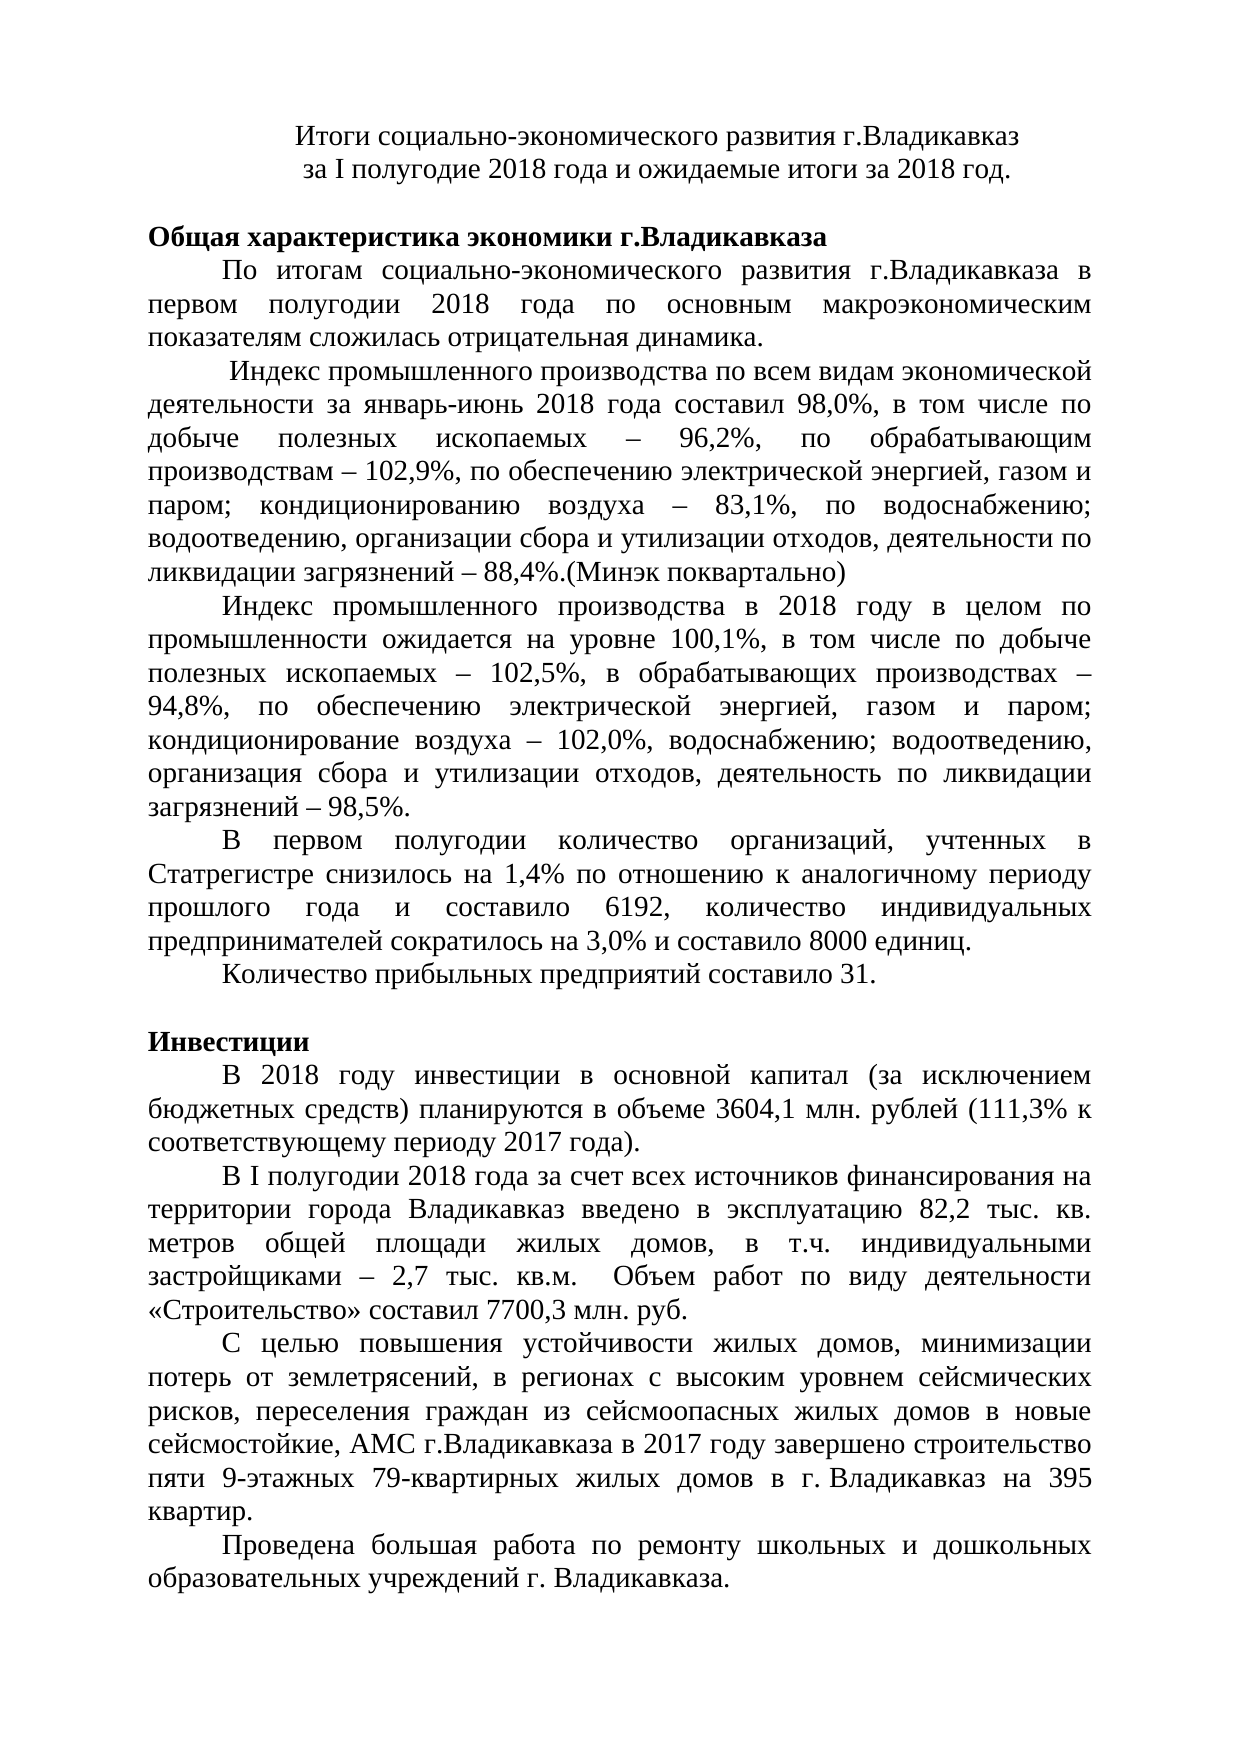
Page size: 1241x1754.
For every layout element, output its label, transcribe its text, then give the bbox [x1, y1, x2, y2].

text за I полугодие 2018 года и ожидаемые итоги за 2018 год. [148, 152, 1092, 185]
text Количество прибыльных предприятий составило 31. [148, 957, 1092, 990]
text В I полугодии 2018 года за счет всех источников финансирования на территории города Владикавказ введено в эксплуатацию 82,2 тыс. кв. метров общей площади жилых домов, в т.ч. индивидуальными застройщиками – 2,7 тыс. кв.м. Объем работ по виду деятельности «Строительство» составил 7700,3 млн. руб. [148, 1158, 1092, 1326]
text С целью повышения устойчивости жилых домов, минимизации потерь от землетрясений, в регионах с высоким уровнем сейсмических рисков, переселения граждан из сейсмоопасных жилых домов в новые сейсмостойкие, АМС г.Владикавказа в 2017 году завершено строительство пяти 9-этажных 79-квартирных жилых домов в г. Владикавказ на 395 квартир. [148, 1326, 1092, 1527]
text Общая характеристика экономики г.Владикавказа [148, 219, 1092, 252]
text Итоги социально-экономического развития г.Владикавказ [148, 118, 1092, 152]
text Индекс промышленного производства по всем видам экономической деятельности за январь-июнь 2018 года составил 98,0%, в том числе по добыче полезных ископаемых – 96,2%, по обрабатывающим производствам – 102,9%, по обеспечению электрической энергией, газом и паром; кондиционированию воздуха – 83,1%, по водоснабжению; водоотведению, организации сбора и утилизации отходов, деятельности по ликвидации загрязнений – 88,4%.(Минэк поквартально) [148, 353, 1092, 588]
text По итогам социально-экономического развития г.Владикавказа в первом полугодии 2018 года по основным макроэкономическим показателям сложилась отрицательная динамика. [148, 252, 1092, 353]
text Индекс промышленного производства в 2018 году в целом по промышленности ожидается на уровне 100,1%, в том числе по добыче полезных ископаемых – 102,5%, в обрабатывающих производствах – 94,8%, по обеспечению электрической энергией, газом и паром; кондиционирование воздуха – 102,0%, водоснабжению; водоотведению, организация сбора и утилизации отходов, деятельность по ликвидации загрязнений – 98,5%. [148, 588, 1092, 822]
text Инвестиции [148, 1024, 1092, 1057]
text В первом полугодии количество организаций, учтенных в Статрегистре снизилось на 1,4% по отношению к аналогичному периоду прошлого года и составило 6192, количество индивидуальных предпринимателей сократилось на 3,0% и составило 8000 единиц. [148, 822, 1092, 957]
text В 2018 году инвестиции в основной капитал (за исключением бюджетных средств) планируются в объеме 3604,1 млн. рублей (111,3% к соответствующему периоду 2017 года). [148, 1057, 1092, 1158]
text Проведена большая работа по ремонту школьных и дошкольных образовательных учреждений г. Владикавказа. [148, 1527, 1092, 1594]
